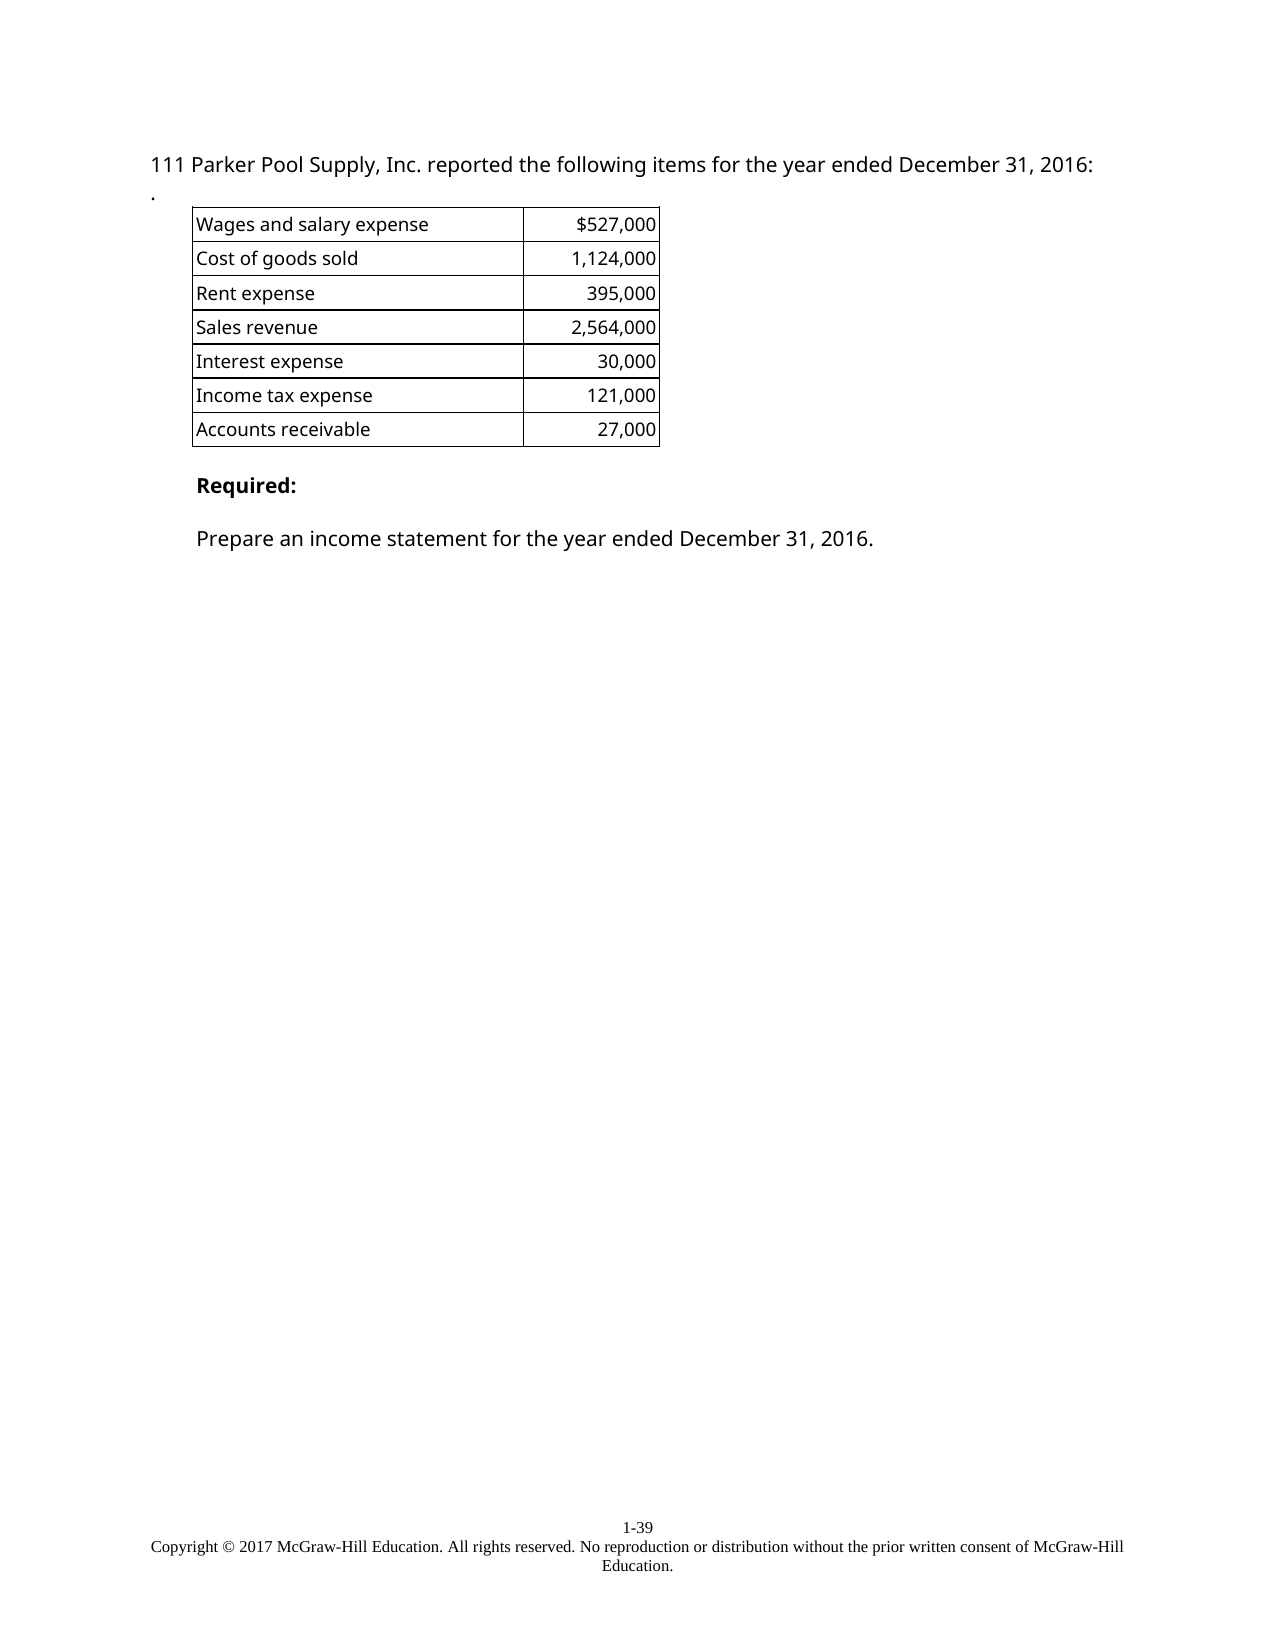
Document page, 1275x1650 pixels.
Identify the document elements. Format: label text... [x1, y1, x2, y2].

table_header 111. [150, 150, 191, 838]
table_header Parker Pool Supply, Inc. reported the following items for the year ended December 31, 2016: Required: Prepare an income statement for the year ended December 31, 2016. [191, 150, 1125, 838]
